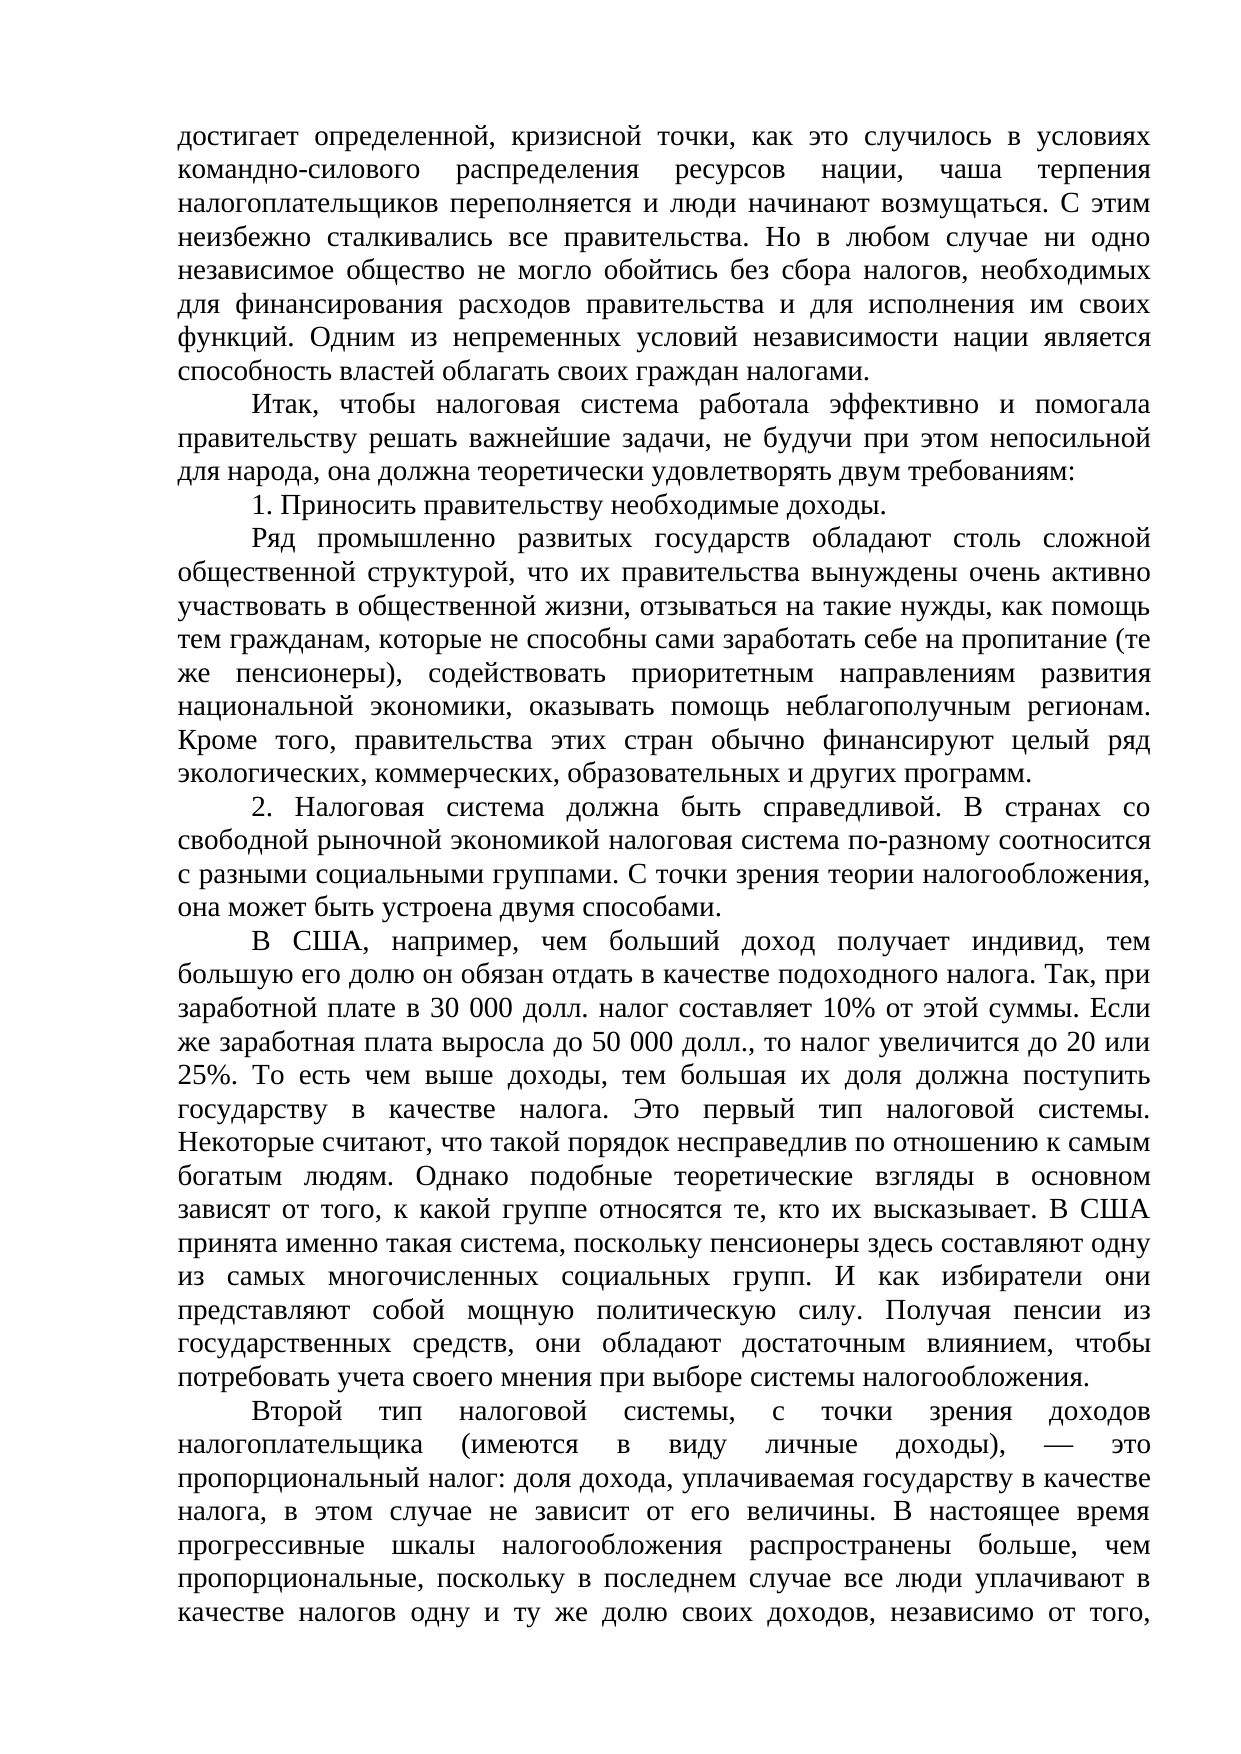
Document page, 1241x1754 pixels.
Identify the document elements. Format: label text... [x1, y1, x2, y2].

text Итак, чтобы налоговая система работала эффективно и помогала правительству решать важнейшие задачи, не будучи при этом непосильной для народа, она должна теоретически удовлетворять двум требованиям: [177, 386, 1152, 487]
text Ряд промышленно развитых государств обладают столь сложной общественной структурой, что их правительства вынуждены очень активно участвовать в общественной жизни, отзываться на такие нужды, как помощь тем гражданам, которые не способны сами заработать себе на пропитание (те же пенсионеры), содействовать приоритетным направлениям развития национальной экономики, оказывать помощь неблагополучным регионам. Кроме того, правительства этих стран обычно финансируют целый ряд экологических, коммерческих, образовательных и других программ. [177, 521, 1152, 789]
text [177, 118, 1152, 386]
text 1. Приносить правительству необходимые доходы. [177, 487, 1152, 521]
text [177, 1393, 1152, 1627]
text В США, например, чем больший доход получает индивид, тем большую его долю он обязан отдать в качестве подоходного налога. Так, при заработной плате в 30 000 долл. налог составляет 10% от этой суммы. Если же заработная плата выросла до 50 000 долл., то налог увеличится до 20 или 25%. То есть чем выше доходы, тем большая их доля должна поступить государству в качестве налога. Это первый тип налоговой системы. Некоторые считают, что такой порядок несправедлив по отношению к самым богатым людям. Однако подобные теоретические взгляды в основном зависят от того, к какой группе относятся те, кто их высказывает. В США принята именно такая система, поскольку пенсионеры здесь составляют одну из самых многочисленных социальных групп. И как избиратели они представляют собой мощную политическую силу. Получая пенсии из государственных средств, они обладают достаточным влиянием, чтобы потребовать учета своего мнения при выборе системы налогообложения. [177, 923, 1152, 1393]
text 2. Налоговая система должна быть справедливой. В странах со свободной рыночной экономикой налоговая система по-разному соотносится с разными социальными группами. С точки зрения теории налогообложения, она может быть устроена двумя способами. [177, 789, 1152, 923]
